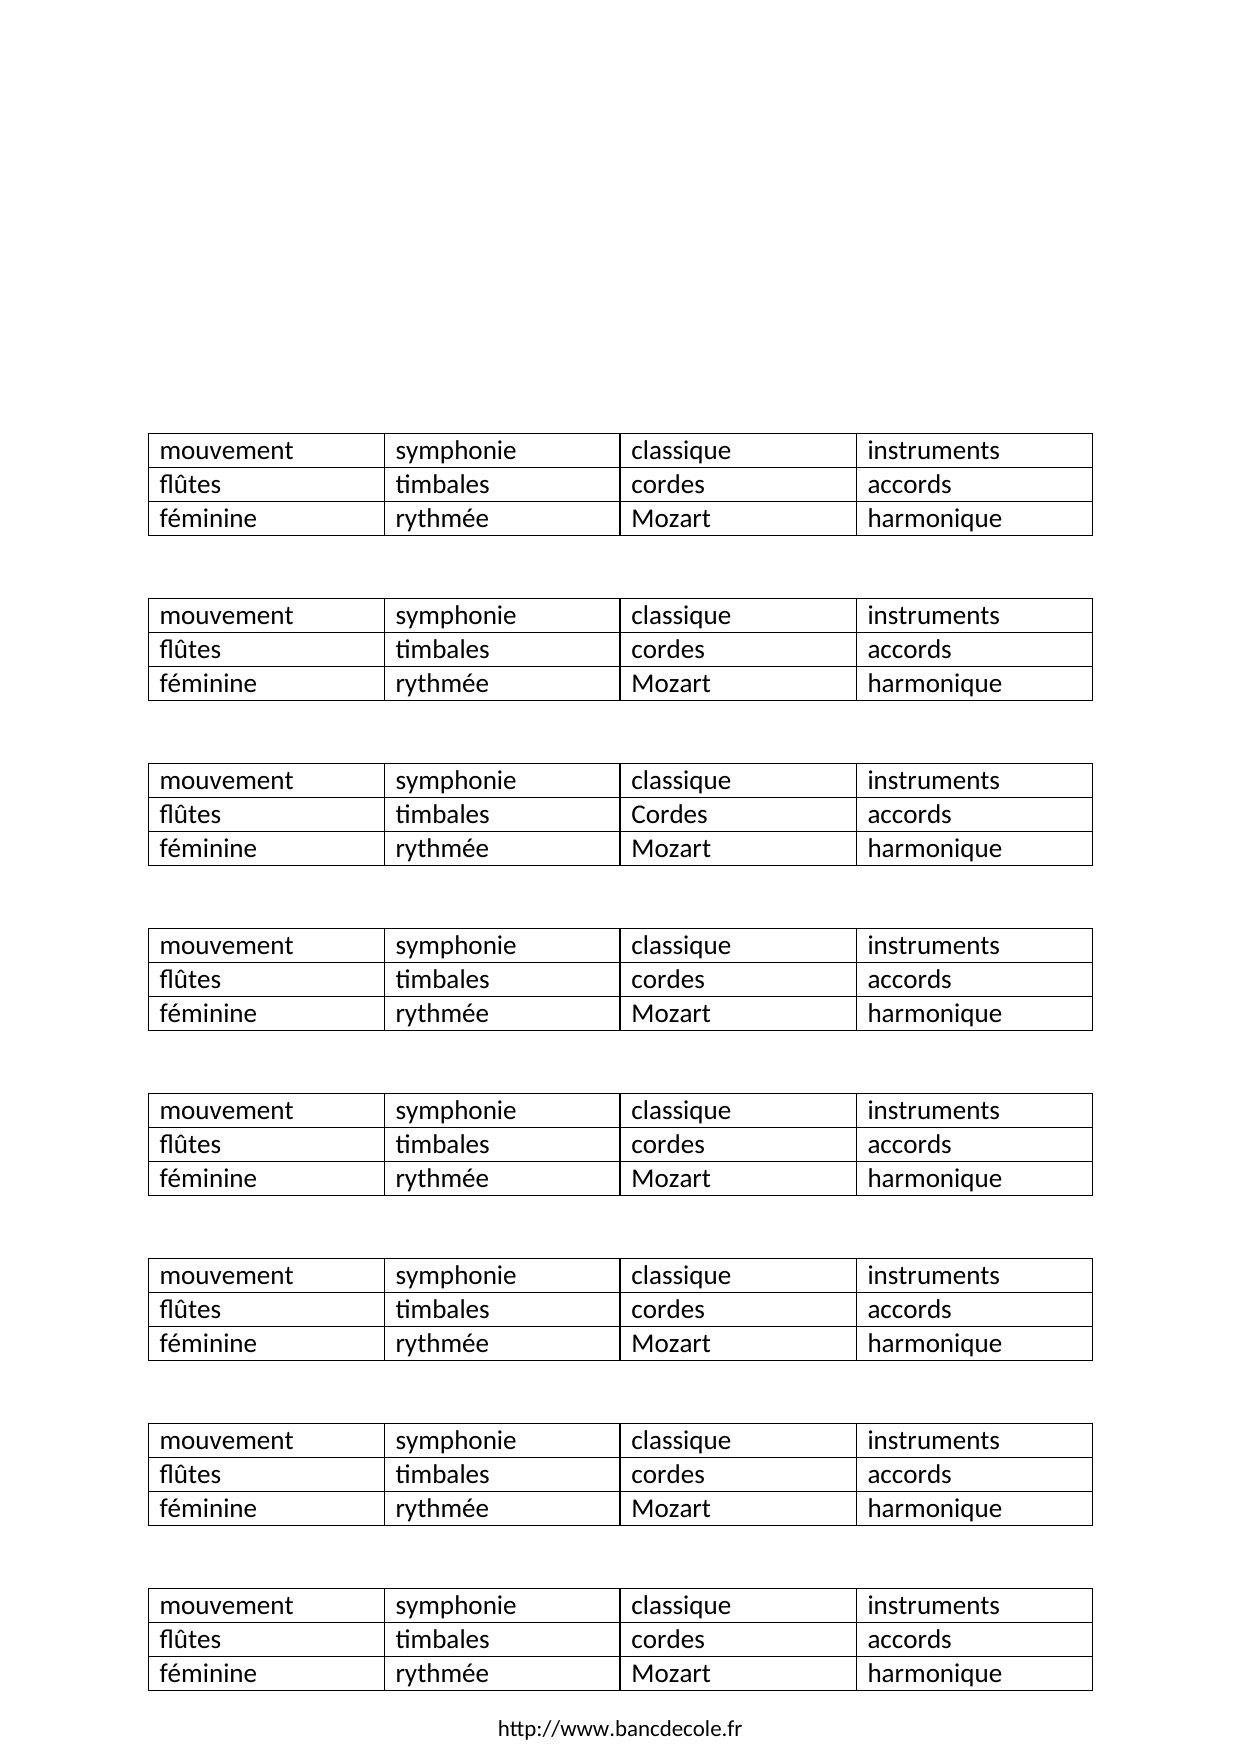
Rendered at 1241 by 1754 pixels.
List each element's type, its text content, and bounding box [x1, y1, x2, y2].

table_header instruments [857, 599, 1092, 632]
table_cell timbales [385, 468, 619, 501]
table_cell flûtes [149, 963, 384, 996]
table_cell flûtes [149, 798, 384, 831]
table_cell Mozart [621, 997, 856, 1030]
table_cell cordes [621, 1458, 856, 1491]
table_cell harmonique [857, 667, 1092, 700]
table_cell rythmée [385, 832, 619, 865]
table_cell rythmée [385, 1492, 619, 1525]
table_header mouvement [149, 434, 384, 467]
table_cell féminine [149, 1657, 384, 1690]
table_cell féminine [149, 1492, 384, 1525]
table_header mouvement [149, 1589, 384, 1622]
table_cell harmonique [857, 832, 1092, 865]
table_cell flûtes [149, 1458, 384, 1491]
table_cell flûtes [149, 633, 384, 666]
table_header symphonie [385, 1589, 619, 1622]
table_cell accords [857, 1128, 1092, 1161]
table_cell accords [857, 1293, 1092, 1326]
table_cell rythmée [385, 502, 619, 535]
table_header classique [621, 929, 856, 962]
table_cell timbales [385, 798, 619, 831]
table_cell flûtes [149, 1623, 384, 1656]
table_header symphonie [385, 599, 619, 632]
table_header instruments [857, 764, 1092, 797]
table_cell accords [857, 1458, 1092, 1491]
table_header symphonie [385, 1094, 619, 1127]
table_header classique [621, 1424, 856, 1457]
table_cell harmonique [857, 997, 1092, 1030]
table_cell harmonique [857, 1327, 1092, 1360]
table_cell féminine [149, 1327, 384, 1360]
table_cell Cordes [621, 798, 856, 831]
table_header symphonie [385, 1259, 619, 1292]
table_cell timbales [385, 633, 619, 666]
table_header instruments [857, 1589, 1092, 1622]
table_header classique [621, 1094, 856, 1127]
table_cell cordes [621, 1623, 856, 1656]
table_cell harmonique [857, 1657, 1092, 1690]
table_cell Mozart [621, 1327, 856, 1360]
table_cell accords [857, 798, 1092, 831]
table_header instruments [857, 929, 1092, 962]
table_cell timbales [385, 1458, 619, 1491]
table_header mouvement [149, 1094, 384, 1127]
table_cell accords [857, 1623, 1092, 1656]
table_cell rythmée [385, 1657, 619, 1690]
table_cell Mozart [621, 1162, 856, 1195]
table_header symphonie [385, 1424, 619, 1457]
table_cell rythmée [385, 667, 619, 700]
table_cell timbales [385, 1623, 619, 1656]
table_cell Mozart [621, 1492, 856, 1525]
table_header symphonie [385, 434, 619, 467]
table_cell féminine [149, 997, 384, 1030]
table_header classique [621, 599, 856, 632]
table_header classique [621, 434, 856, 467]
table_cell flûtes [149, 1128, 384, 1161]
table_cell féminine [149, 667, 384, 700]
table_cell féminine [149, 832, 384, 865]
table_cell cordes [621, 1128, 856, 1161]
table_header mouvement [149, 599, 384, 632]
table_header instruments [857, 1424, 1092, 1457]
table_cell Mozart [621, 502, 856, 535]
table_header classique [621, 764, 856, 797]
table_cell rythmée [385, 1327, 619, 1360]
table_cell Mozart [621, 667, 856, 700]
table_cell féminine [149, 1162, 384, 1195]
table_header mouvement [149, 1259, 384, 1292]
table_cell timbales [385, 963, 619, 996]
table_cell cordes [621, 963, 856, 996]
table_cell cordes [621, 468, 856, 501]
table_header instruments [857, 1094, 1092, 1127]
table_cell flûtes [149, 1293, 384, 1326]
table_cell accords [857, 963, 1092, 996]
table_cell timbales [385, 1293, 619, 1326]
table_cell rythmée [385, 1162, 619, 1195]
table_cell timbales [385, 1128, 619, 1161]
table_cell harmonique [857, 1492, 1092, 1525]
table_header symphonie [385, 929, 619, 962]
table_cell rythmée [385, 997, 619, 1030]
table_cell harmonique [857, 502, 1092, 535]
table_cell flûtes [149, 468, 384, 501]
table_cell cordes [621, 633, 856, 666]
table_cell harmonique [857, 1162, 1092, 1195]
table_header mouvement [149, 1424, 384, 1457]
table_header instruments [857, 1259, 1092, 1292]
table_header classique [621, 1589, 856, 1622]
table_cell accords [857, 633, 1092, 666]
table_cell cordes [621, 1293, 856, 1326]
table_cell féminine [149, 502, 384, 535]
table_cell Mozart [621, 832, 856, 865]
table_header instruments [857, 434, 1092, 467]
table_header mouvement [149, 764, 384, 797]
table_header mouvement [149, 929, 384, 962]
table_header symphonie [385, 764, 619, 797]
table_cell accords [857, 468, 1092, 501]
table_header classique [621, 1259, 856, 1292]
table_cell Mozart [621, 1657, 856, 1690]
